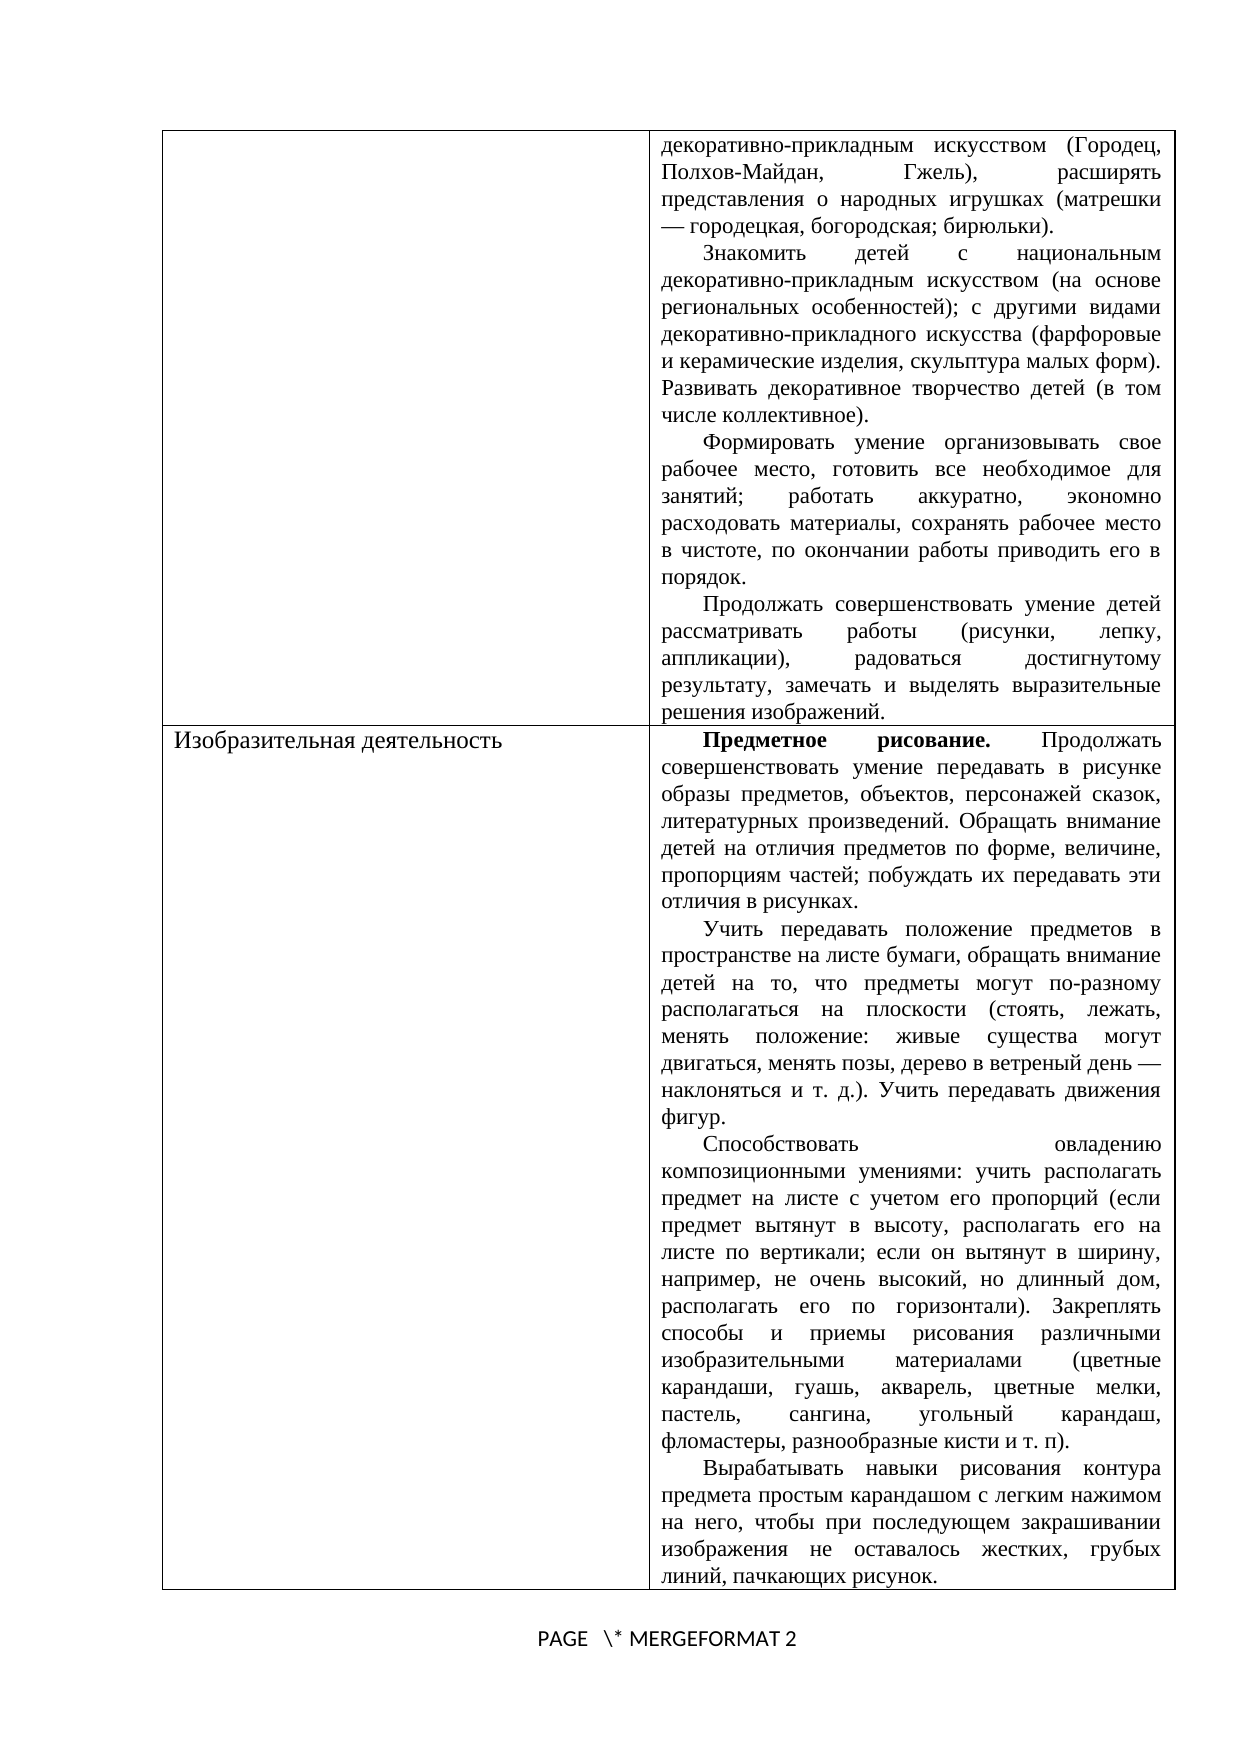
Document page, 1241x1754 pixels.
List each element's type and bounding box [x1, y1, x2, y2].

table_cell [650, 726, 1174, 1589]
table_cell [163, 131, 649, 724]
table_cell [163, 726, 649, 1589]
table_cell [650, 131, 1174, 724]
